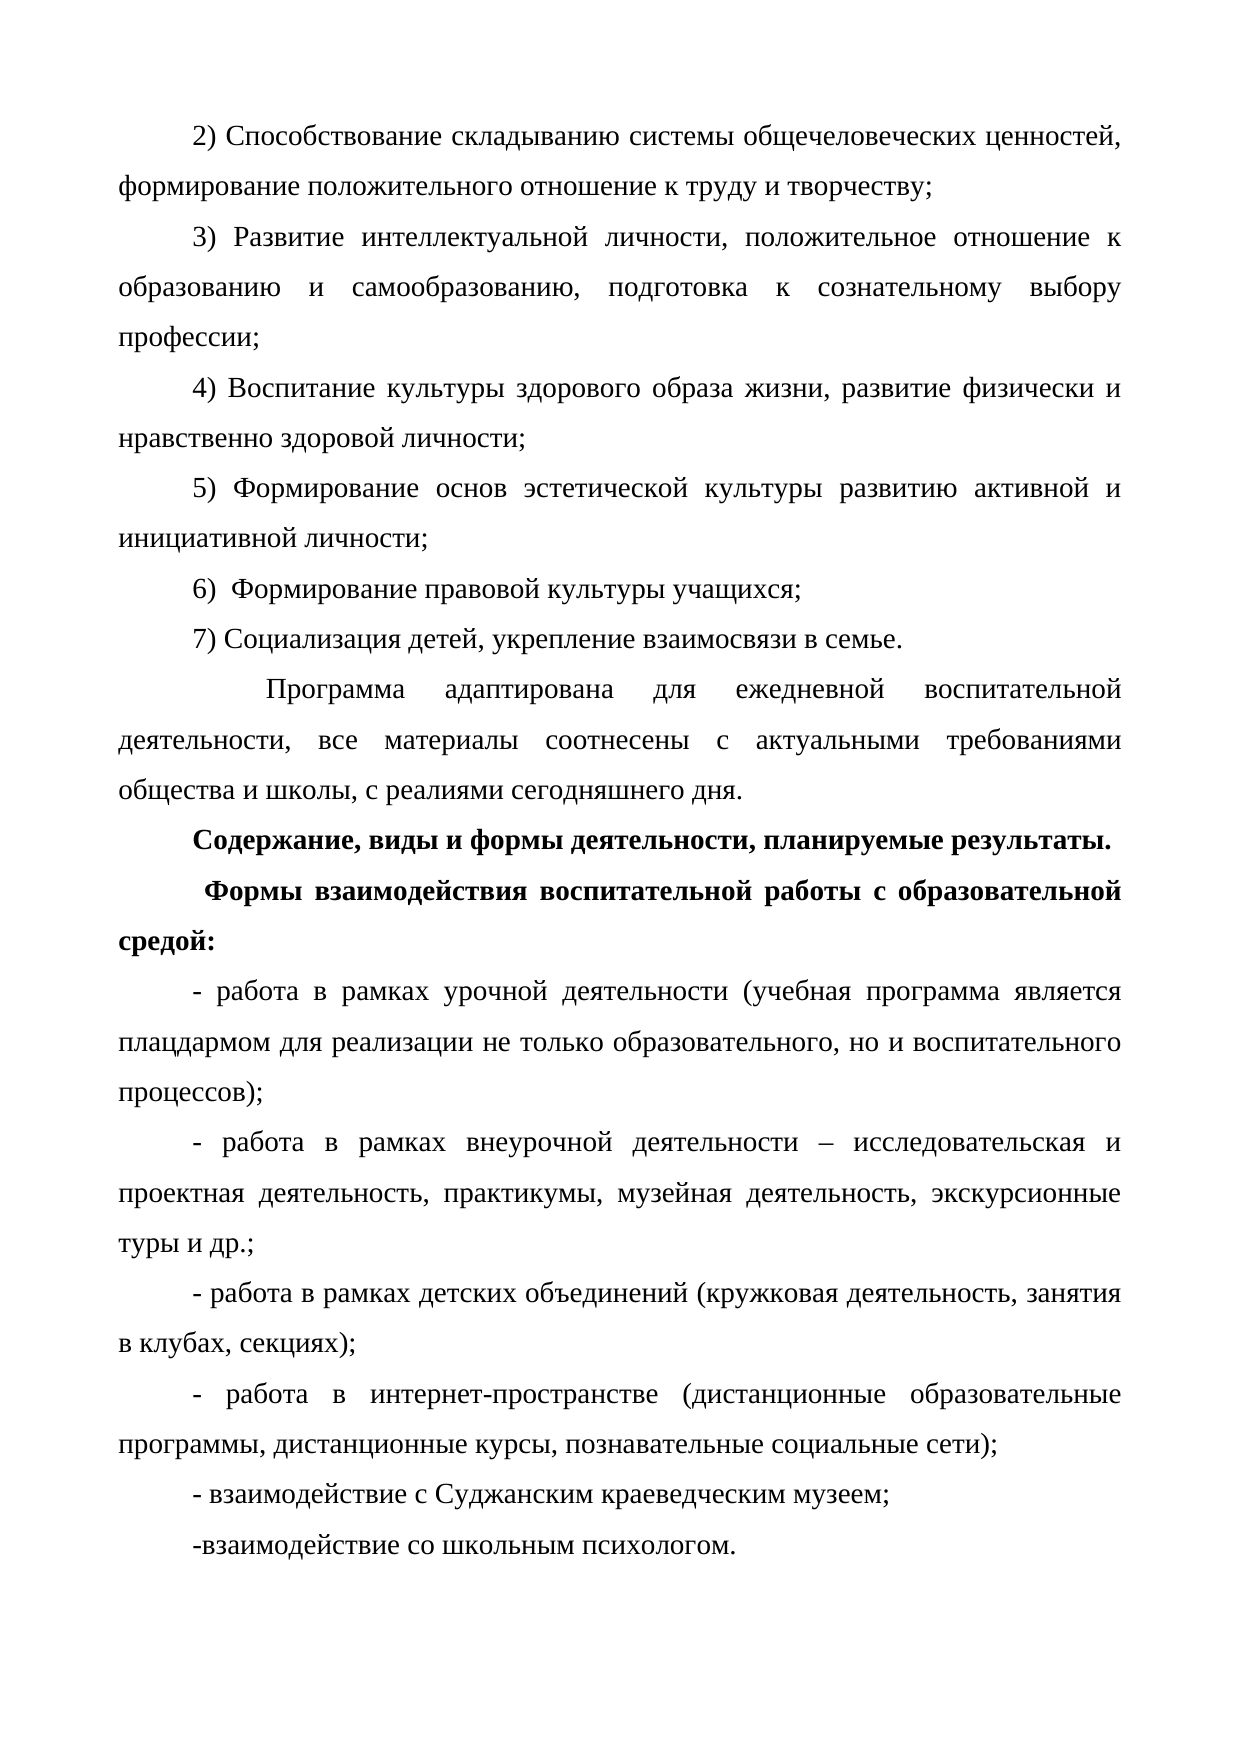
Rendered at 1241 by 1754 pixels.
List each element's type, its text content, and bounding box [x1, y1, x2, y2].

text 7) Социализация детей, укрепление взаимосвязи в семье. [118, 621, 1122, 655]
text - работа в рамках урочной деятельности (учебная программа является плацдармом для реализации не только образовательного, но и воспитательного процессов); [118, 973, 1122, 1108]
text Программа адаптирована для ежедневной воспитательной деятельности, все материалы соотнесены с актуальными требованиями общества и школы, с реалиями сегодняшнего дня. [118, 672, 1122, 806]
text 2) Способствование складыванию системы общечеловеческих ценностей, формирование положительного отношение к труду и творчеству; [118, 118, 1122, 202]
text - работа в рамках детских объединений (кружковая деятельность, занятия в клубах, секциях); [118, 1275, 1122, 1359]
text 6) Формирование правовой культуры учащихся; [118, 571, 1122, 604]
text 5) Формирование основ эстетической культуры развитию активной и инициативной личности; [118, 470, 1122, 554]
text - работа в рамках внеурочной деятельности – исследовательская и проектная деятельность, практикумы, музейная деятельность, экскурсионные туры и др.; [118, 1124, 1122, 1258]
text - работа в интернет-пространстве (дистанционные образовательные программы, дистанционные курсы, познавательные социальные сети); [118, 1376, 1122, 1460]
text Содержание, виды и формы деятельности, планируемые результаты. [118, 822, 1122, 856]
text 3) Развитие интеллектуальной личности, положительное отношение к образованию и самообразованию, подготовка к сознательному выбору профессии; [118, 219, 1122, 353]
text Формы взаимодействия воспитательной работы с образовательной средой: [118, 873, 1122, 957]
text -взаимодействие со школьным психологом. [118, 1527, 1122, 1560]
text - взаимодействие с Суджанским краеведческим музеем; [118, 1477, 1122, 1510]
text 4) Воспитание культуры здорового образа жизни, развитие физически и нравственно здоровой личности; [118, 370, 1122, 453]
